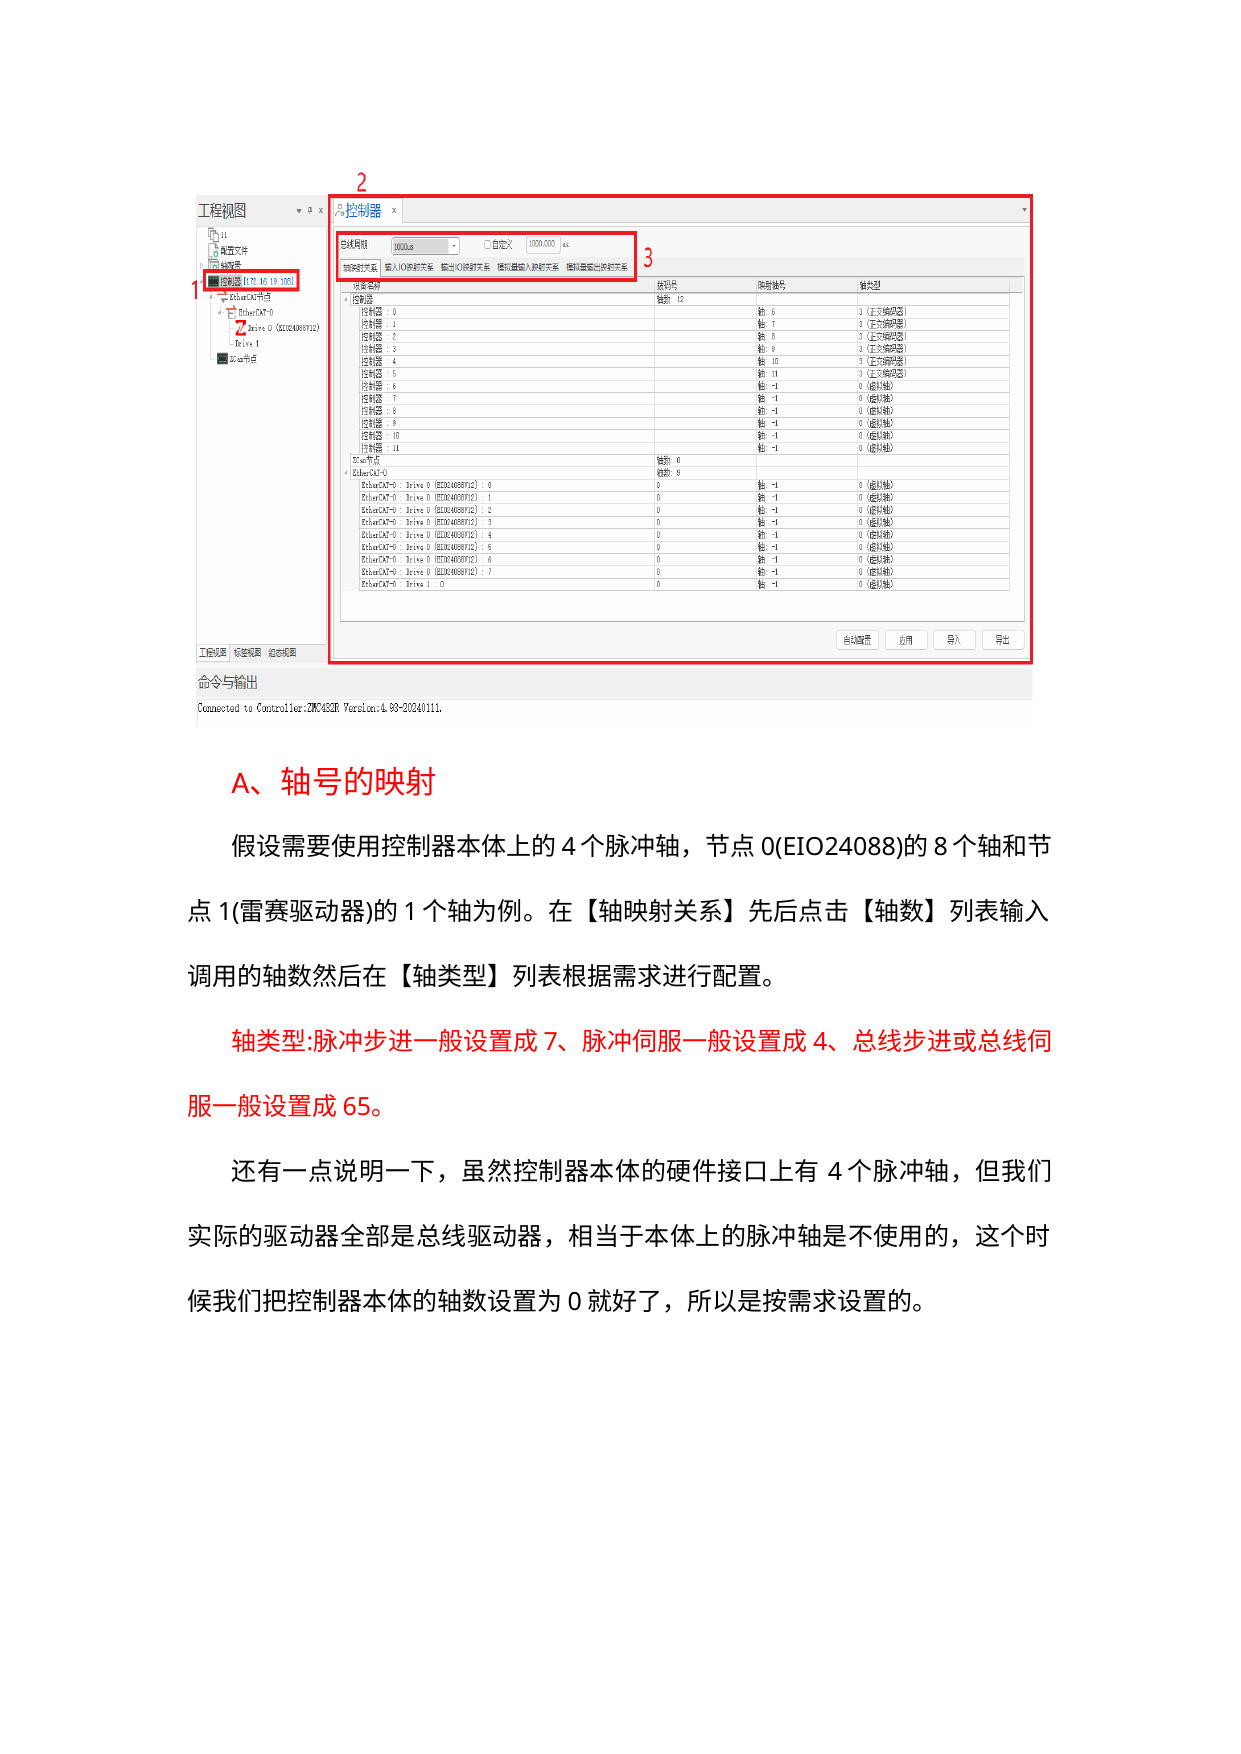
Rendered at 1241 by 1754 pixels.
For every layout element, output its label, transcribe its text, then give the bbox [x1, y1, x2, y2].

picture [187, 162, 1052, 737]
list 假设需要使用控制器本体上的4个脉冲轴，节点0(EIO24088)的8个轴和节点1(雷赛驱动器)的1个轴为例。在【轴映射关系】先后点击【轴数】列表输入调用的轴数然后在【轴类型】列表根据需求进行配置。 [187, 812, 1053, 1007]
list 轴类型:脉冲步进一般设置成7、脉冲伺服一般设置成4、总线步进或总线伺服一般设置成65。 [187, 1007, 1053, 1137]
list 还有一点说明一下，虽然控制器本体的硬件接口上有4个脉冲轴，但我们实际的驱动器全部是总线驱动器，相当于本体上的脉冲轴是不使用的，这个时候我们把控制器本体的轴数设置为0就好了，所以是按需求设置的。 [187, 1137, 1053, 1332]
list A、轴号的映射 [187, 747, 1053, 812]
